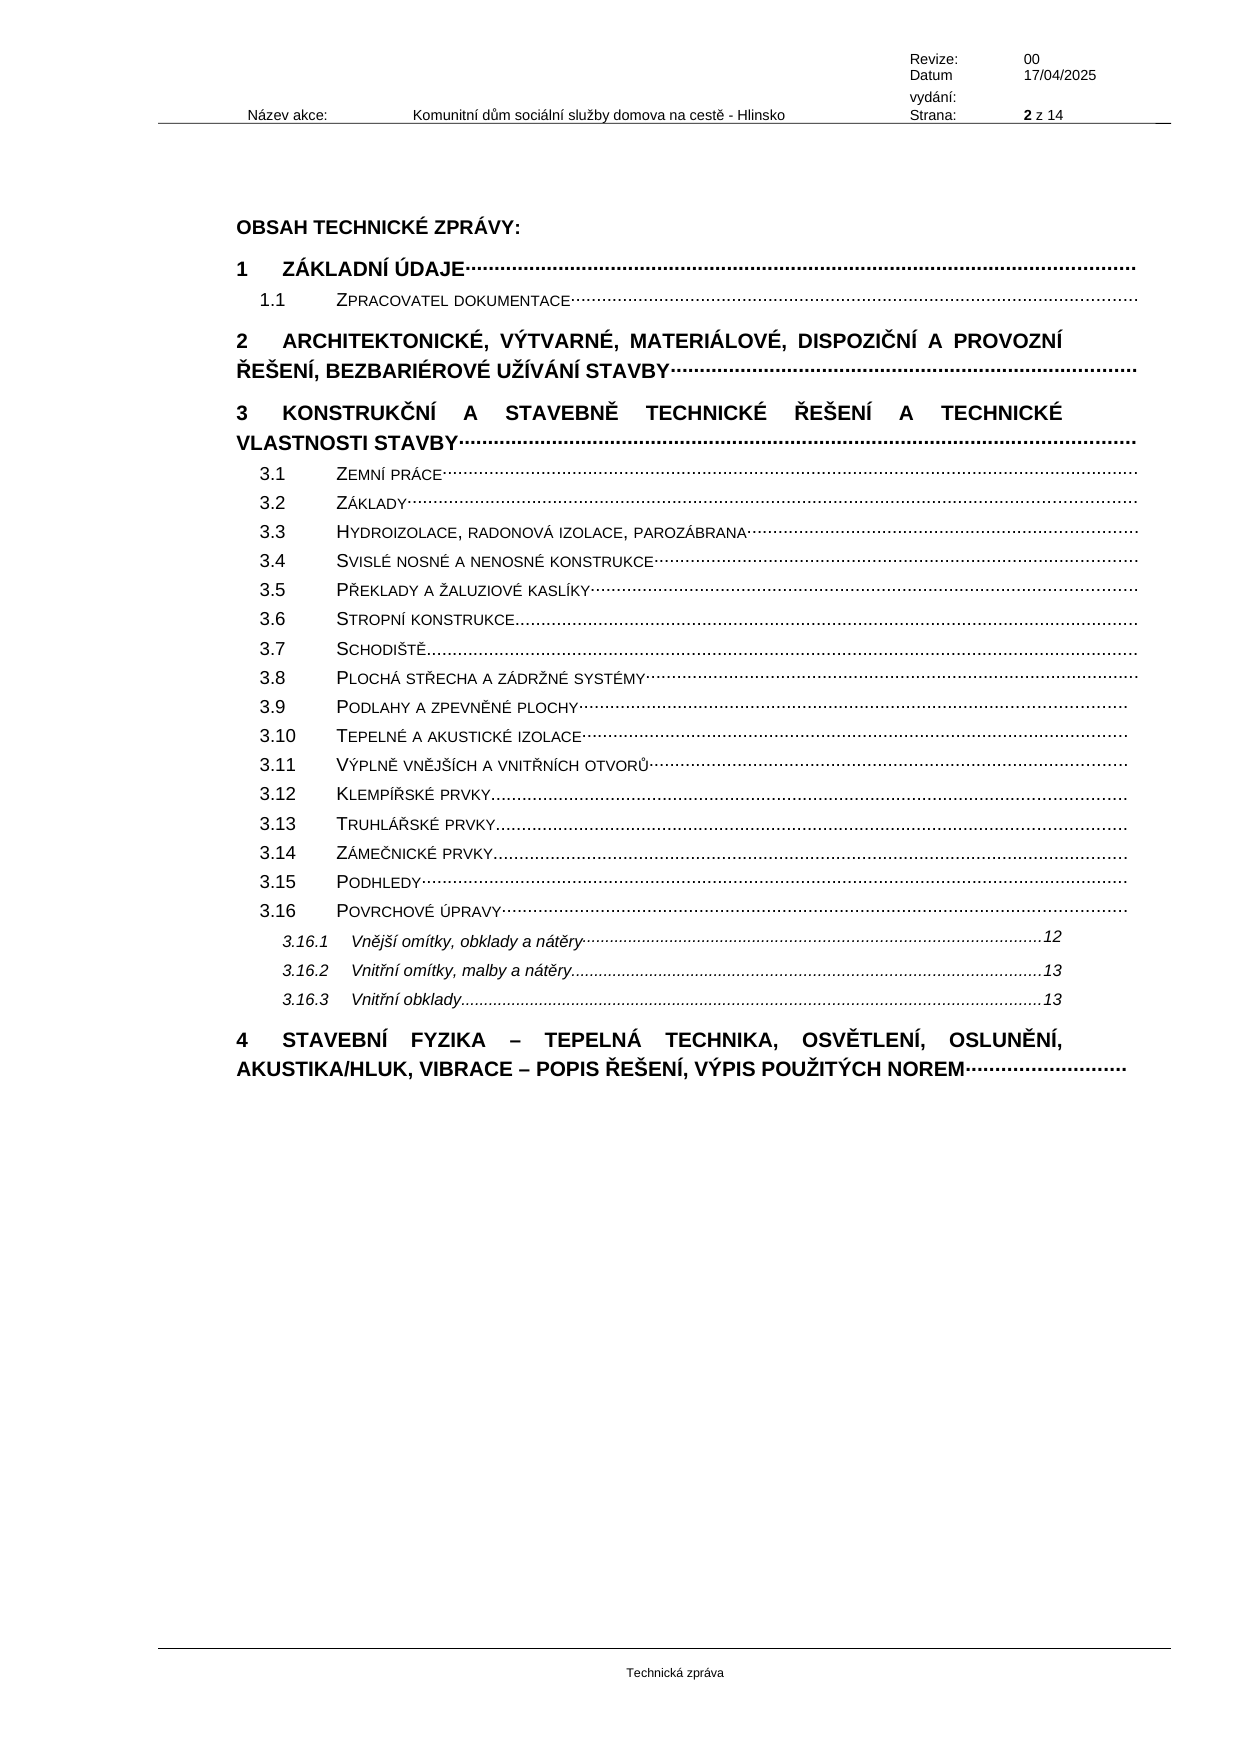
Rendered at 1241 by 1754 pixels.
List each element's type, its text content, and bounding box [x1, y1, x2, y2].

text OBSAH TECHNICKÉ ZPRÁVY: [236, 209, 1152, 239]
text 3.16.2 Vnitřní omítky, malby a nátěry 13 [282, 951, 1152, 980]
text 4 STAVEBNÍ FYZIKA – TEPELNÁ TECHNIKA, OSVĚTLENÍ, OSLUNĚNÍ, AKUSTIKA/HLUK, VIBRACE – POPIS ŘEŠENÍ, VÝPIS POUŽITÝCH NOREM 13 [236, 1021, 1063, 1081]
text 3.16.1 Vnější omítky, obklady a nátěry 12 [282, 921, 1152, 951]
text 3.16 Povrchové úpravy 12 [259, 892, 1063, 921]
text 1 ZÁKLADNÍ ÚDAJE 3 [236, 251, 1063, 281]
text 3.9 Podlahy a zpevněné plochy 10 [259, 688, 1063, 717]
text 2 ARCHITEKTONICKÉ, VÝTVARNÉ, MATERIÁLOVÉ, DISPOZIČNÍ A PROVOZNÍ ŘEŠENÍ, BEZBARIÉROVÉ UŽÍVÁNÍ STAVBY 3 [236, 323, 1063, 382]
text 3.16.3 Vnitřní obklady 13 [282, 980, 1152, 1009]
text 3.13 Truhlářské prvky 12 [259, 805, 1063, 834]
text 3.1 Zemní práce 5 [259, 455, 1063, 484]
text 3.14 Zámečnické prvky 12 [259, 834, 1063, 863]
text 3.6 Stropní konstrukce 7 [259, 601, 1063, 630]
text 3.4 Svislé nosné a nenosné konstrukce 7 [259, 542, 1063, 571]
text 1.1 Zpracovatel dokumentace 3 [259, 281, 1063, 310]
text 3.8 Plochá střecha a zádržné systémy 8 [259, 659, 1063, 688]
text 3.15 Podhledy 12 [259, 863, 1063, 892]
text 3.11 Výplně vnějších a vnitřních otvorů 11 [259, 746, 1063, 776]
text 3.5 Překlady a žaluziové kaslíky 7 [259, 571, 1063, 601]
text 3 KONSTRUKČNÍ A STAVEBNĚ TECHNICKÉ ŘEŠENÍ A TECHNICKÉ VLASTNOSTI STAVBY 5 [236, 395, 1063, 455]
text 3.3 Hydroizolace, radonová izolace, parozábrana 6 [259, 513, 1063, 542]
text 3.7 Schodiště 8 [259, 630, 1063, 659]
text 3.2 Základy 6 [259, 484, 1063, 513]
text 3.10 Tepelné a akustické izolace 10 [259, 717, 1063, 746]
text 3.12 Klempířské prvky 11 [259, 776, 1063, 805]
